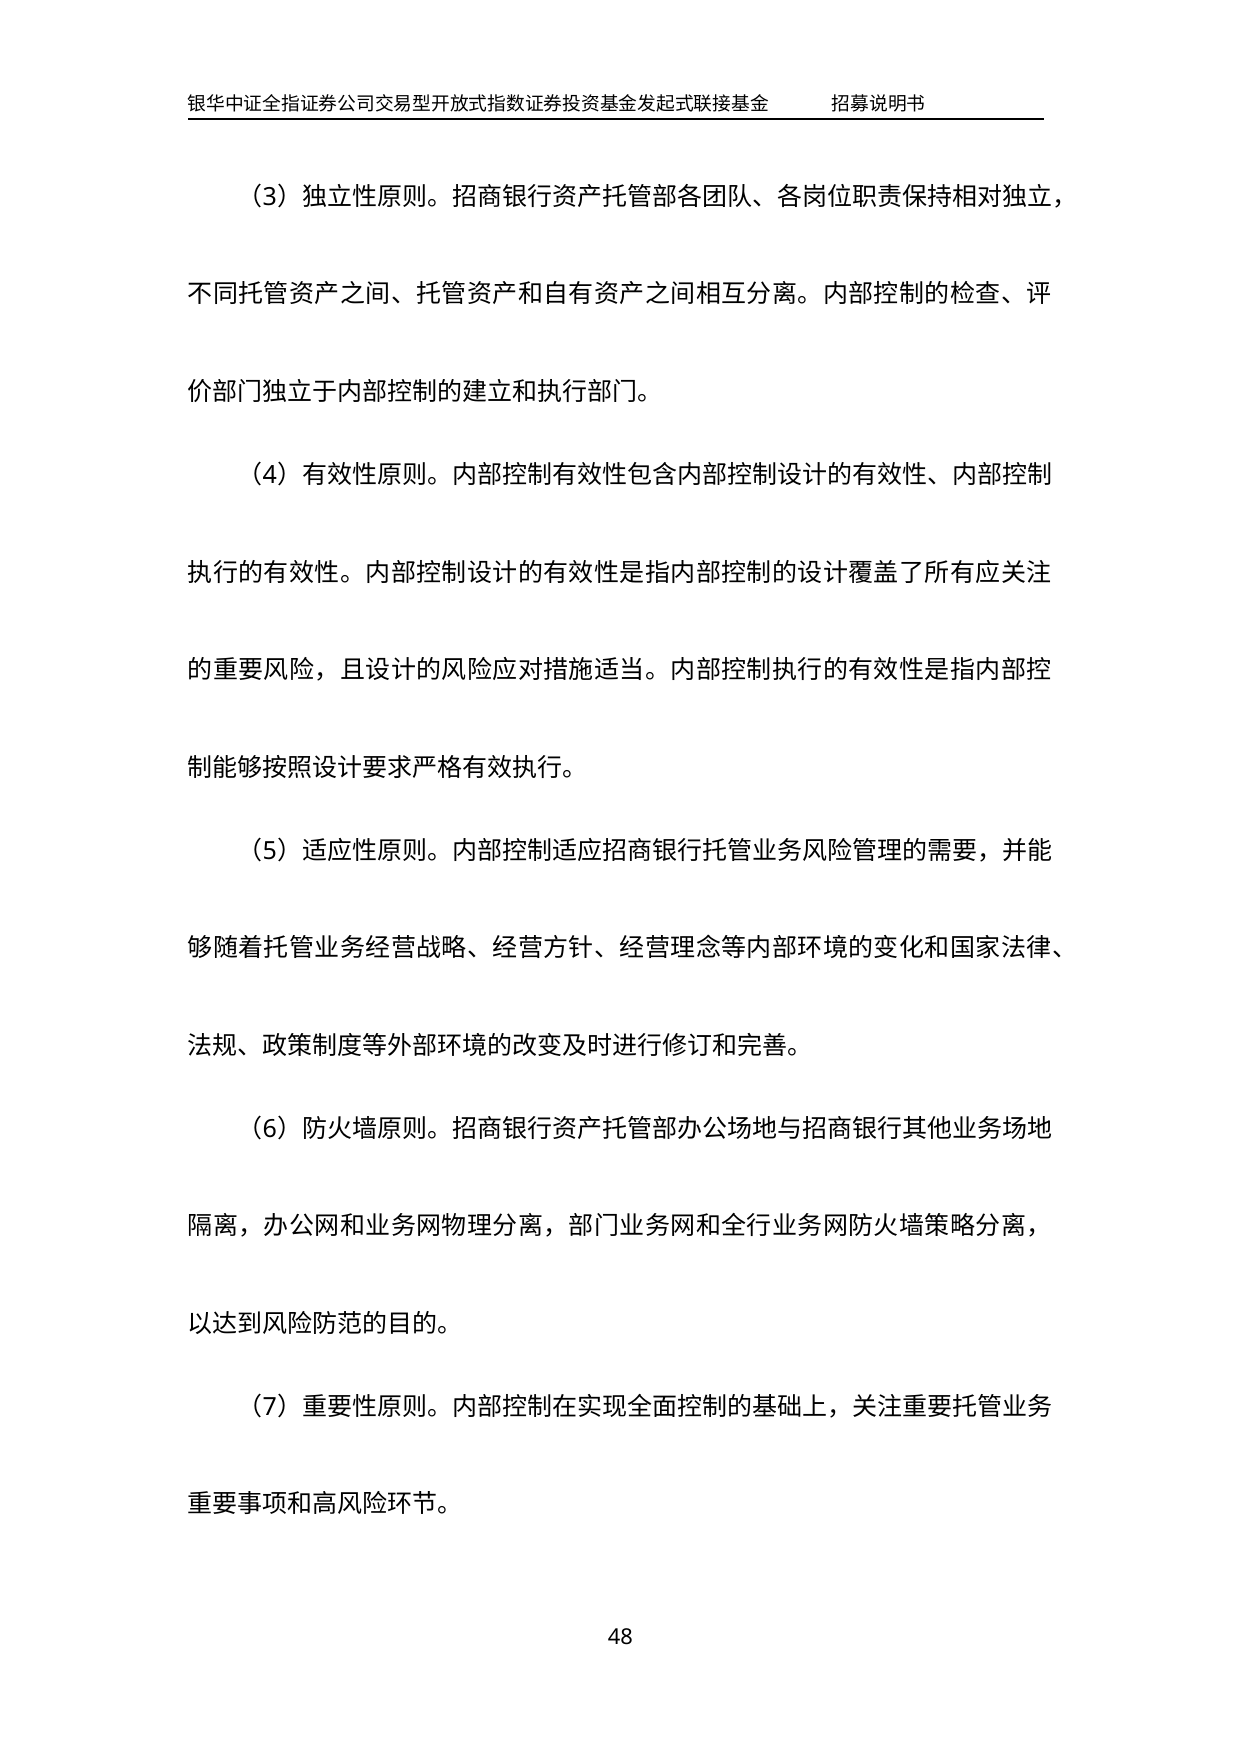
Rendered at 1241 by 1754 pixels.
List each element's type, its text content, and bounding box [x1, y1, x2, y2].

text （4）有效性原则。内部控制有效性包含内部控制设计的有效性、内部控制执行的有效性。内部控制设计的有效性是指内部控制的设计覆盖了所有应关注的重要风险，且设计的风险应对措施适当。内部控制执行的有效性是指内部控制能够按照设计要求严格有效执行。 [187, 440, 1053, 798]
text （7）重要性原则。内部控制在实现全面控制的基础上，关注重要托管业务重要事项和高风险环节。 [187, 1372, 1053, 1534]
text （3）独立性原则。招商银行资产托管部各团队、各岗位职责保持相对独立，不同托管资产之间、托管资产和自有资产之间相互分离。内部控制的检查、评价部门独立于内部控制的建立和执行部门。 [187, 162, 1053, 422]
text （6）防火墙原则。招商银行资产托管部办公场地与招商银行其他业务场地隔离，办公网和业务网物理分离，部门业务网和全行业务网防火墙策略分离，以达到风险防范的目的。 [187, 1094, 1053, 1354]
text （5）适应性原则。内部控制适应招商银行托管业务风险管理的需要，并能够随着托管业务经营战略、经营方针、经营理念等内部环境的变化和国家法律、法规、政策制度等外部环境的改变及时进行修订和完善。 [187, 816, 1053, 1076]
